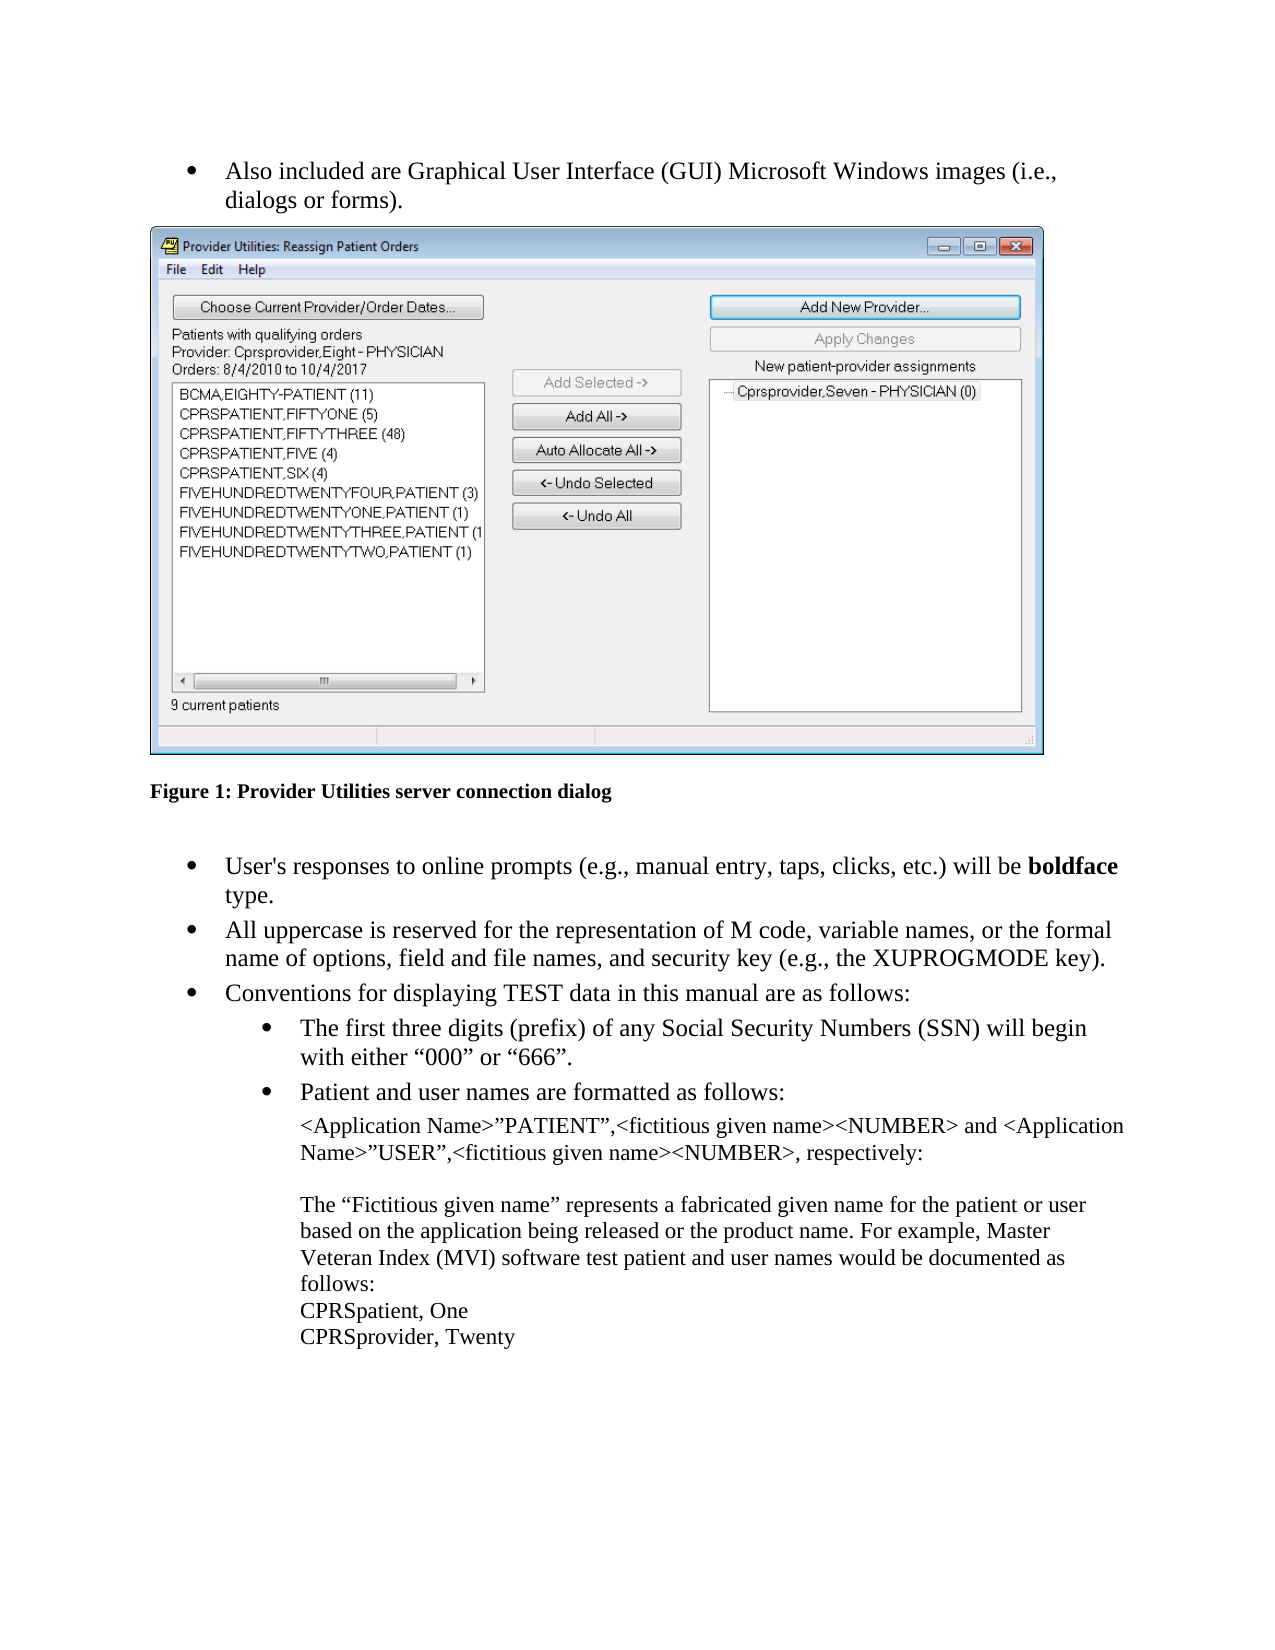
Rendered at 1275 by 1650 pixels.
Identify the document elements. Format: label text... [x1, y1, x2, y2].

text The “Fictitious given name” represents a fabricated given name for the patient or user based on the application being released or the product name. For example, Master Veteran Index (MVI) software test patient and user names would be documented as follows: [300, 1191, 1125, 1297]
text Conventions for displaying TEST data in this manual are as follows: [187, 978, 1125, 1007]
text All uppercase is reserved for the representation of M code, variable names, or the formal name of options, field and file names, and security key (e.g., the XUPROGMODE key). [187, 915, 1125, 972]
text CPRSprovider, Twenty [300, 1323, 1125, 1349]
text <Application Name>”PATIENT”,<fictitious given name><NUMBER> and <Application Name>”USER”,<fictitious given name><NUMBER>, respectively: [300, 1112, 1125, 1165]
text User's responses to online prompts (e.g., manual entry, taps, clicks, etc.) will be boldface type. [187, 851, 1125, 908]
text The first three digits (prefix) of any Social Security Numbers (SSN) will begin with either “000” or “666”. [262, 1013, 1125, 1071]
picture [150, 226, 1044, 755]
text CPRSpatient, One [300, 1297, 1125, 1323]
text Patient and user names are formatted as follows: [262, 1077, 1125, 1106]
text Also included are Graphical User Interface (GUI) Microsoft Windows images (i.e., dialogs or forms). [187, 156, 1125, 214]
